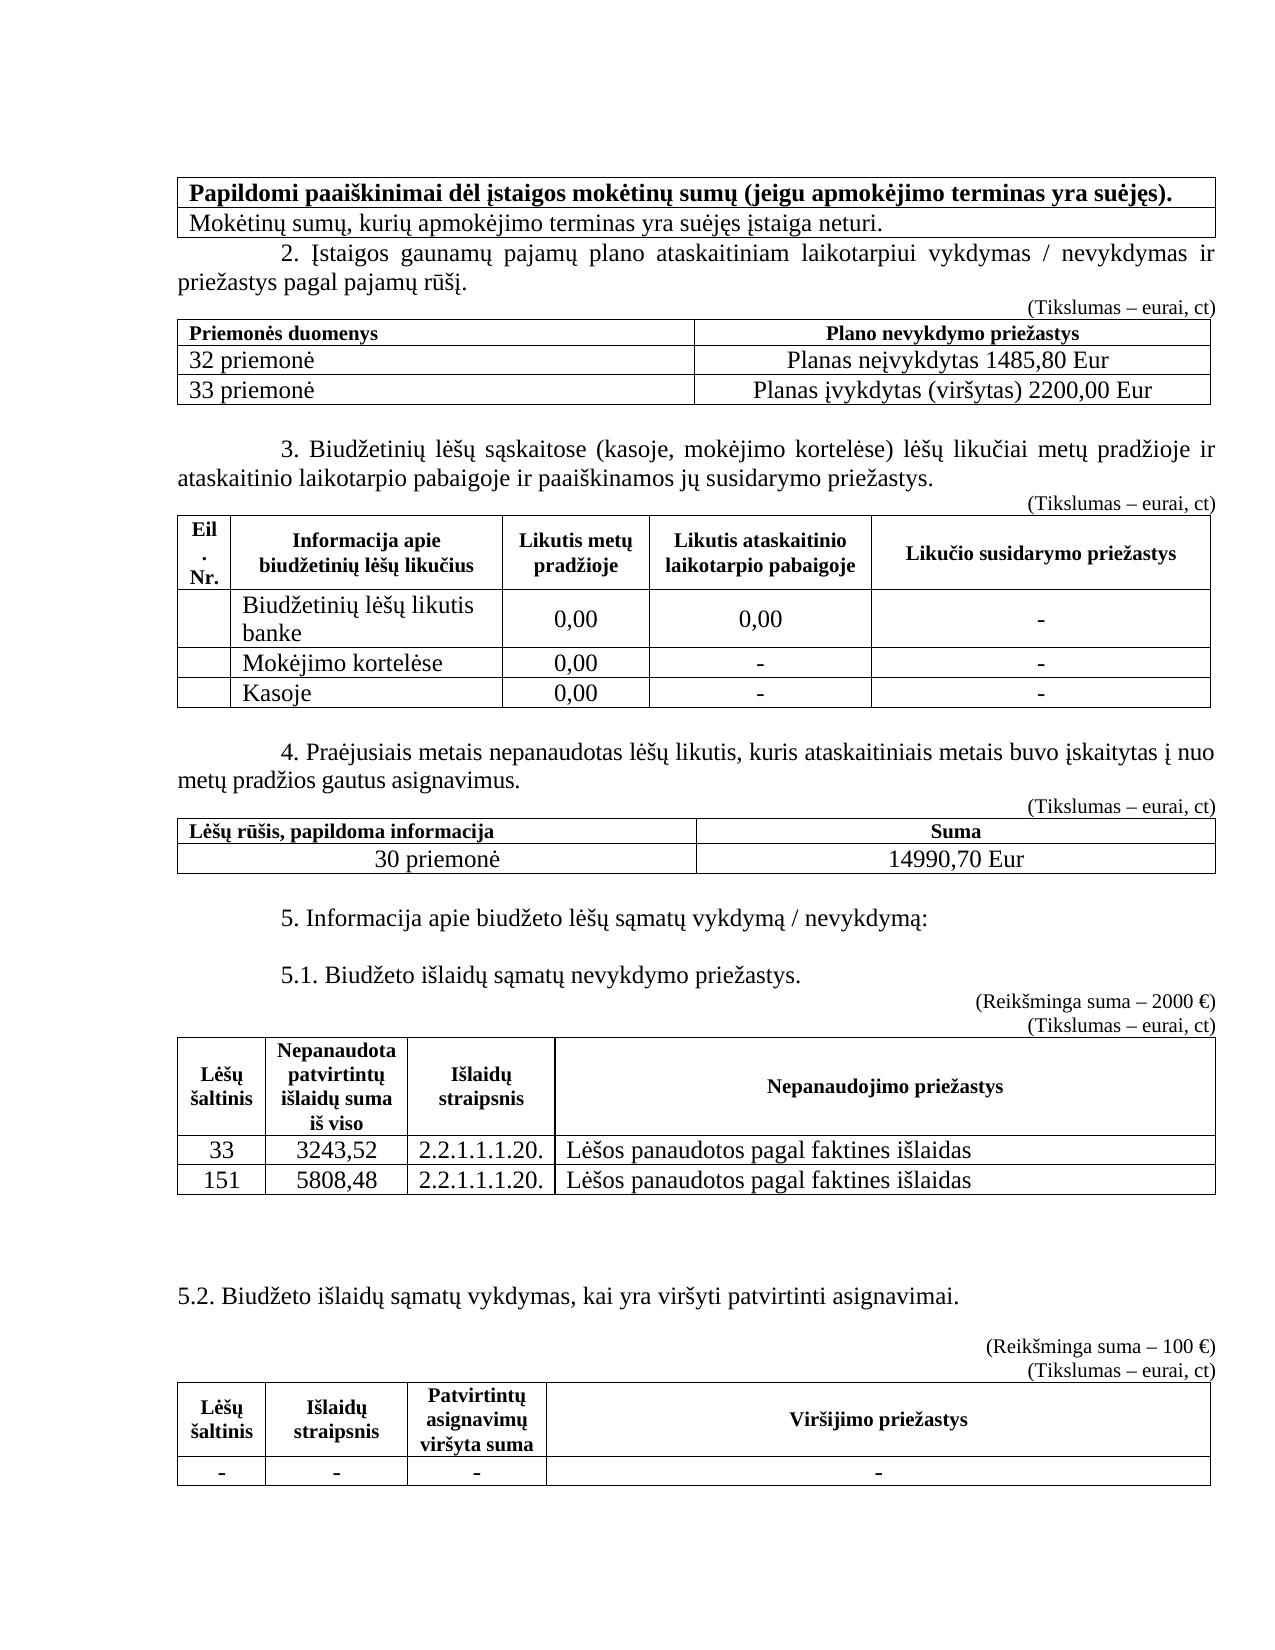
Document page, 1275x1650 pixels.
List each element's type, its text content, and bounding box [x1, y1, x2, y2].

table_cell Mokėjimo kortelėse [231, 648, 502, 677]
table_header Lėšų rūšis, papildoma informacija [178, 819, 696, 843]
table_cell Mokėtinų sumų, kurių apmokėjimo terminas yra suėjęs įstaiga neturi. [178, 208, 1215, 237]
text (Tikslumas – eurai, ct) [177, 1358, 1216, 1382]
table_header Likutis metų pradžioje [503, 516, 649, 589]
table_cell [178, 590, 230, 647]
table_header Išlaidų straipsnis [266, 1383, 407, 1456]
table_cell 30 priemonė [178, 844, 696, 873]
text 3. Biudžetinių lėšų sąskaitose (kasoje, mokėjimo kortelėse) lėšų likučiai metų pradžioje ir ataskaitinio laikotarpio pabaigoje ir paaiškinamos jų susidarymo priežastys. [177, 434, 1216, 491]
table_header Priemonės duomenys [178, 320, 694, 344]
table_cell 0,00 [503, 648, 649, 677]
table_header Papildomi paaiškinimai dėl įstaigos mokėtinų sumų (jeigu apmokėjimo terminas yra suėjęs). [178, 178, 1215, 207]
text (Tikslumas – eurai, ct) [702, 295, 1216, 319]
table_cell - [650, 678, 871, 707]
text (Tikslumas – eurai, ct) [177, 491, 1216, 515]
table_cell - [408, 1457, 546, 1485]
table_header Lėšų šaltinis [178, 1383, 265, 1456]
table_header Informacija apie biudžetinių lėšų likučius [231, 516, 502, 589]
table_header Suma [697, 819, 1215, 843]
table_cell 32 priemonė [178, 346, 694, 374]
text (Tikslumas – eurai, ct) [177, 1013, 1216, 1037]
table_cell Lėšos panaudotos pagal faktines išlaidas [556, 1136, 1215, 1164]
table_cell - [872, 590, 1210, 647]
table_header Nepanaudota patvirtintų išlaidų suma iš viso [266, 1038, 407, 1134]
table_cell 2.2.1.1.1.20. [408, 1136, 554, 1164]
table_header Likučio susidarymo priežastys [872, 516, 1210, 589]
table_cell [178, 678, 230, 707]
table_cell Planas neįvykdytas 1485,80 Eur [695, 346, 1210, 374]
table_cell - [872, 648, 1210, 677]
table_header Išlaidų straipsnis [408, 1038, 554, 1134]
table_cell 3243,52 [266, 1136, 407, 1164]
table_cell 0,00 [503, 590, 649, 647]
text (Reikšminga suma – 100 €) [177, 1334, 1216, 1358]
table_cell 2.2.1.1.1.20. [408, 1165, 554, 1194]
text 2. Įstaigos gaunamų pajamų plano ataskaitiniam laikotarpiui vykdymas / nevykdymas ir priežastys pagal pajamų rūšį. [177, 238, 1216, 295]
table_header Patvirtintų asignavimų viršyta suma [408, 1383, 546, 1456]
table_header Likutis ataskaitinio laikotarpio pabaigoje [650, 516, 871, 589]
text 4. Praėjusiais metais nepanaudotas lėšų likutis, kuris ataskaitiniais metais buvo įskaitytas į nuo metų pradžios gautus asignavimus. [177, 737, 1216, 794]
table_cell - [650, 648, 871, 677]
table_header Lėšų šaltinis [178, 1038, 265, 1134]
table_cell 0,00 [503, 678, 649, 707]
table_cell [178, 648, 230, 677]
table_cell 14990,70 Eur [697, 844, 1215, 873]
table_header Eil. Nr. [178, 516, 230, 589]
table_cell - [266, 1457, 407, 1485]
table_cell Lėšos panaudotos pagal faktines išlaidas [556, 1165, 1215, 1194]
table_cell - [872, 678, 1210, 707]
text 5. Informacija apie biudžeto lėšų sąmatų vykdymą / nevykdymą: [177, 903, 1216, 932]
table_cell 151 [178, 1165, 265, 1194]
table_cell Kasoje [231, 678, 502, 707]
text 5.2. Biudžeto išlaidų sąmatų vykdymas, kai yra viršyti patvirtinti asignavimai. [177, 1281, 1216, 1310]
text 5.1. Biudžeto išlaidų sąmatų nevykdymo priežastys. [177, 960, 1216, 989]
text (Reikšminga suma – 2000 €) [177, 989, 1216, 1013]
text (Tikslumas – eurai, ct) [177, 794, 1216, 818]
table_cell Planas įvykdytas (viršytas) 2200,00 Eur [695, 375, 1210, 404]
table_cell Biudžetinių lėšų likutis banke [231, 590, 502, 647]
table_cell - [547, 1457, 1210, 1485]
table_header Nepanaudojimo priežastys [556, 1038, 1215, 1134]
table_cell 0,00 [650, 590, 871, 647]
table_cell 33 priemonė [178, 375, 694, 404]
table_header Plano nevykdymo priežastys [695, 320, 1210, 344]
table_header Viršijimo priežastys [547, 1383, 1210, 1456]
table_cell 5808,48 [266, 1165, 407, 1194]
table_cell 33 [178, 1136, 265, 1164]
table_cell - [178, 1457, 265, 1485]
